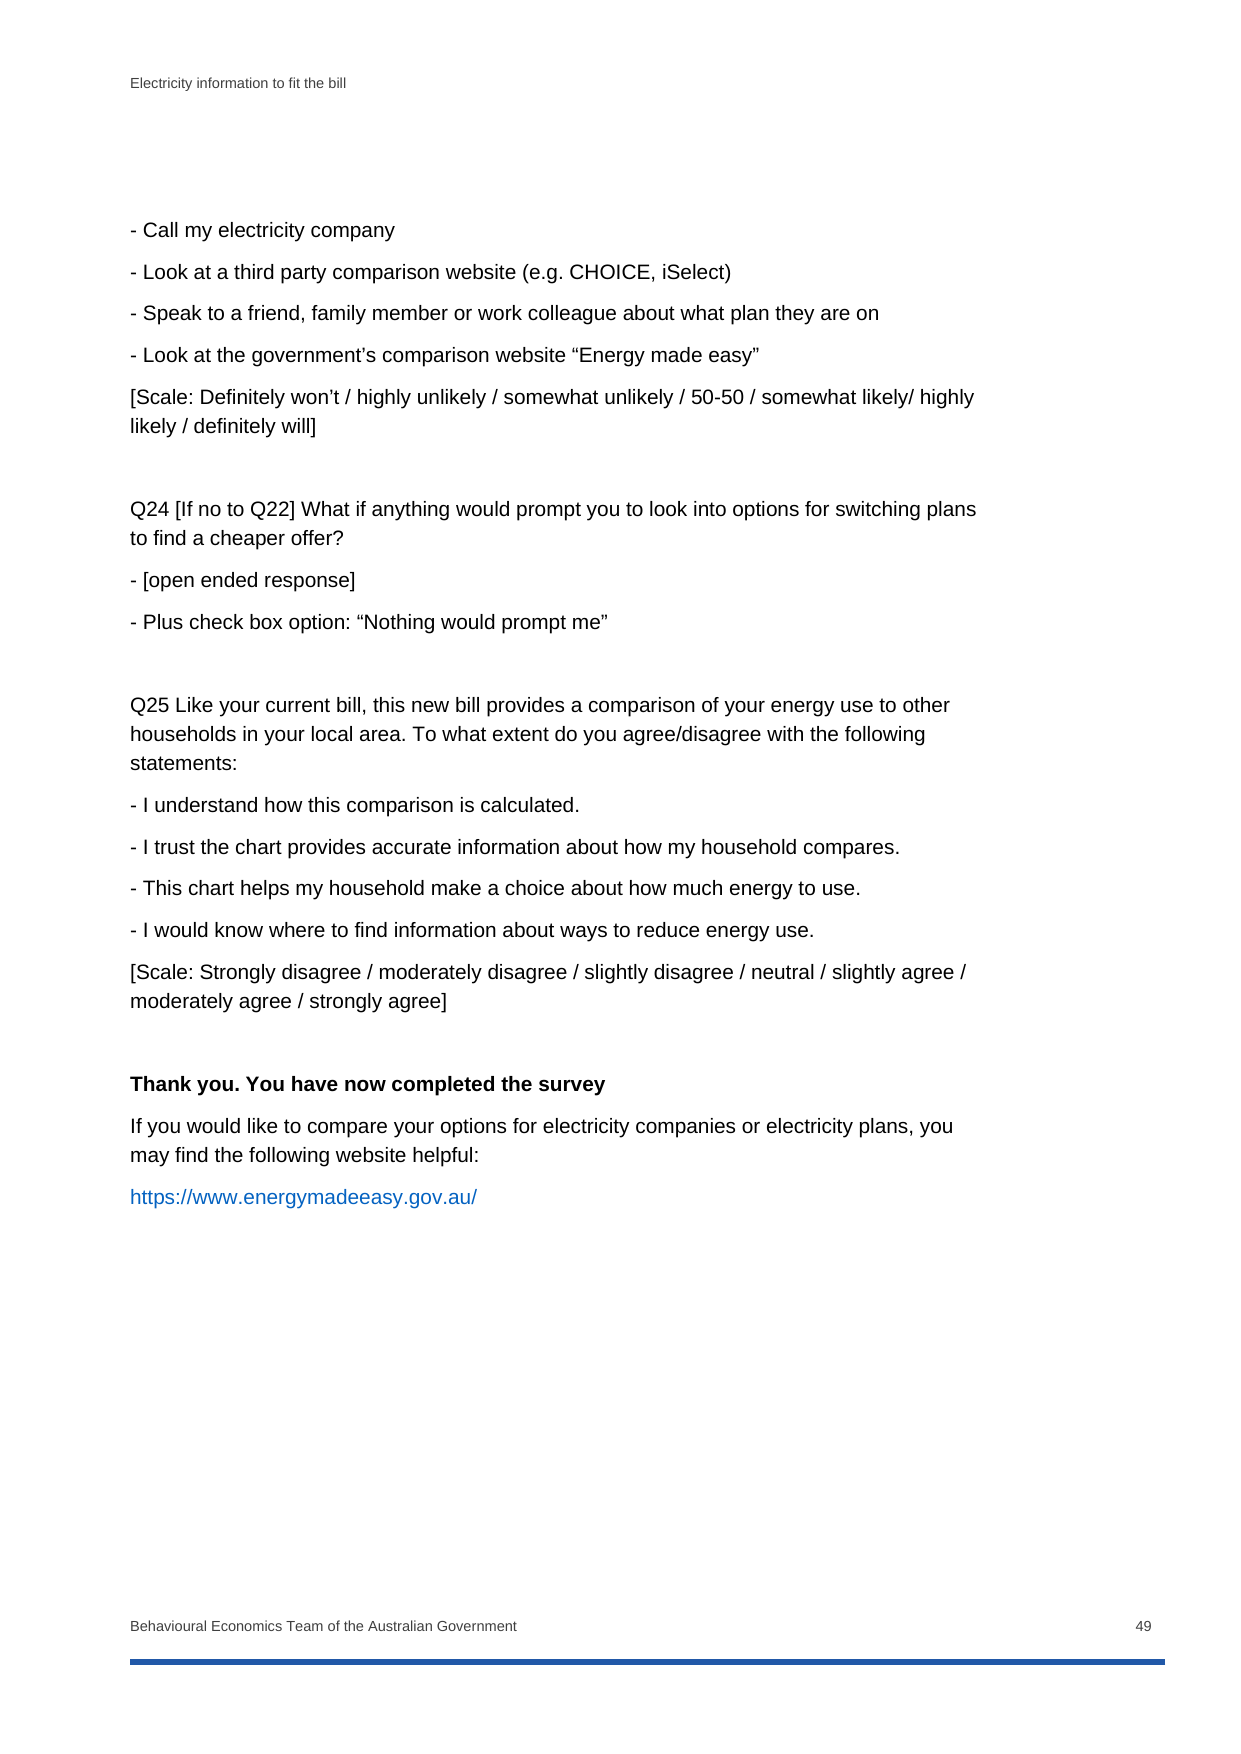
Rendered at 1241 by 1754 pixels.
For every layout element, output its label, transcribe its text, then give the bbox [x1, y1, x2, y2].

text - Plus check box option: “Nothing would prompt me” [130, 604, 992, 633]
text [Scale: Strongly disagree / moderately disagree / slightly disagree / neutral / slightly agree / moderately agree / strongly agree] [130, 954, 992, 1013]
text If you would like to compare your options for electricity companies or electricity plans, you may find the following website helpful: [130, 1108, 992, 1167]
text Q24 [If no to Q22] What if anything would prompt you to look into options for switching plans to find a cheaper offer? [130, 492, 992, 550]
text - Call my electricity company [130, 213, 992, 242]
text - I understand how this comparison is calculated. [130, 788, 992, 817]
text - This chart helps my household make a choice about how much energy to use. [130, 871, 992, 900]
text - Look at the government’s comparison website “Energy made easy” [130, 338, 992, 367]
text - Look at a third party comparison website (e.g. CHOICE, iSelect) [130, 254, 992, 283]
text - I would know where to find information about ways to reduce energy use. [130, 913, 992, 942]
text Q25 Like your current bill, this new bill provides a comparison of your energy use to other households in your local area. To what extent do you agree/disagree with the following statements: [130, 688, 992, 775]
text - Speak to a friend, family member or work colleague about what plan they are on [130, 296, 992, 325]
text https://www.energymadeeasy.gov.au/ [130, 1179, 992, 1208]
text [Scale: Definitely won’t / highly unlikely / somewhat unlikely / 50-50 / somewhat likely/ highly likely / definitely will] [130, 379, 992, 438]
text - [open ended response] [130, 563, 992, 592]
text Thank you. You have now completed the survey [130, 1067, 992, 1096]
text - I trust the chart provides accurate information about how my household compares. [130, 829, 992, 858]
